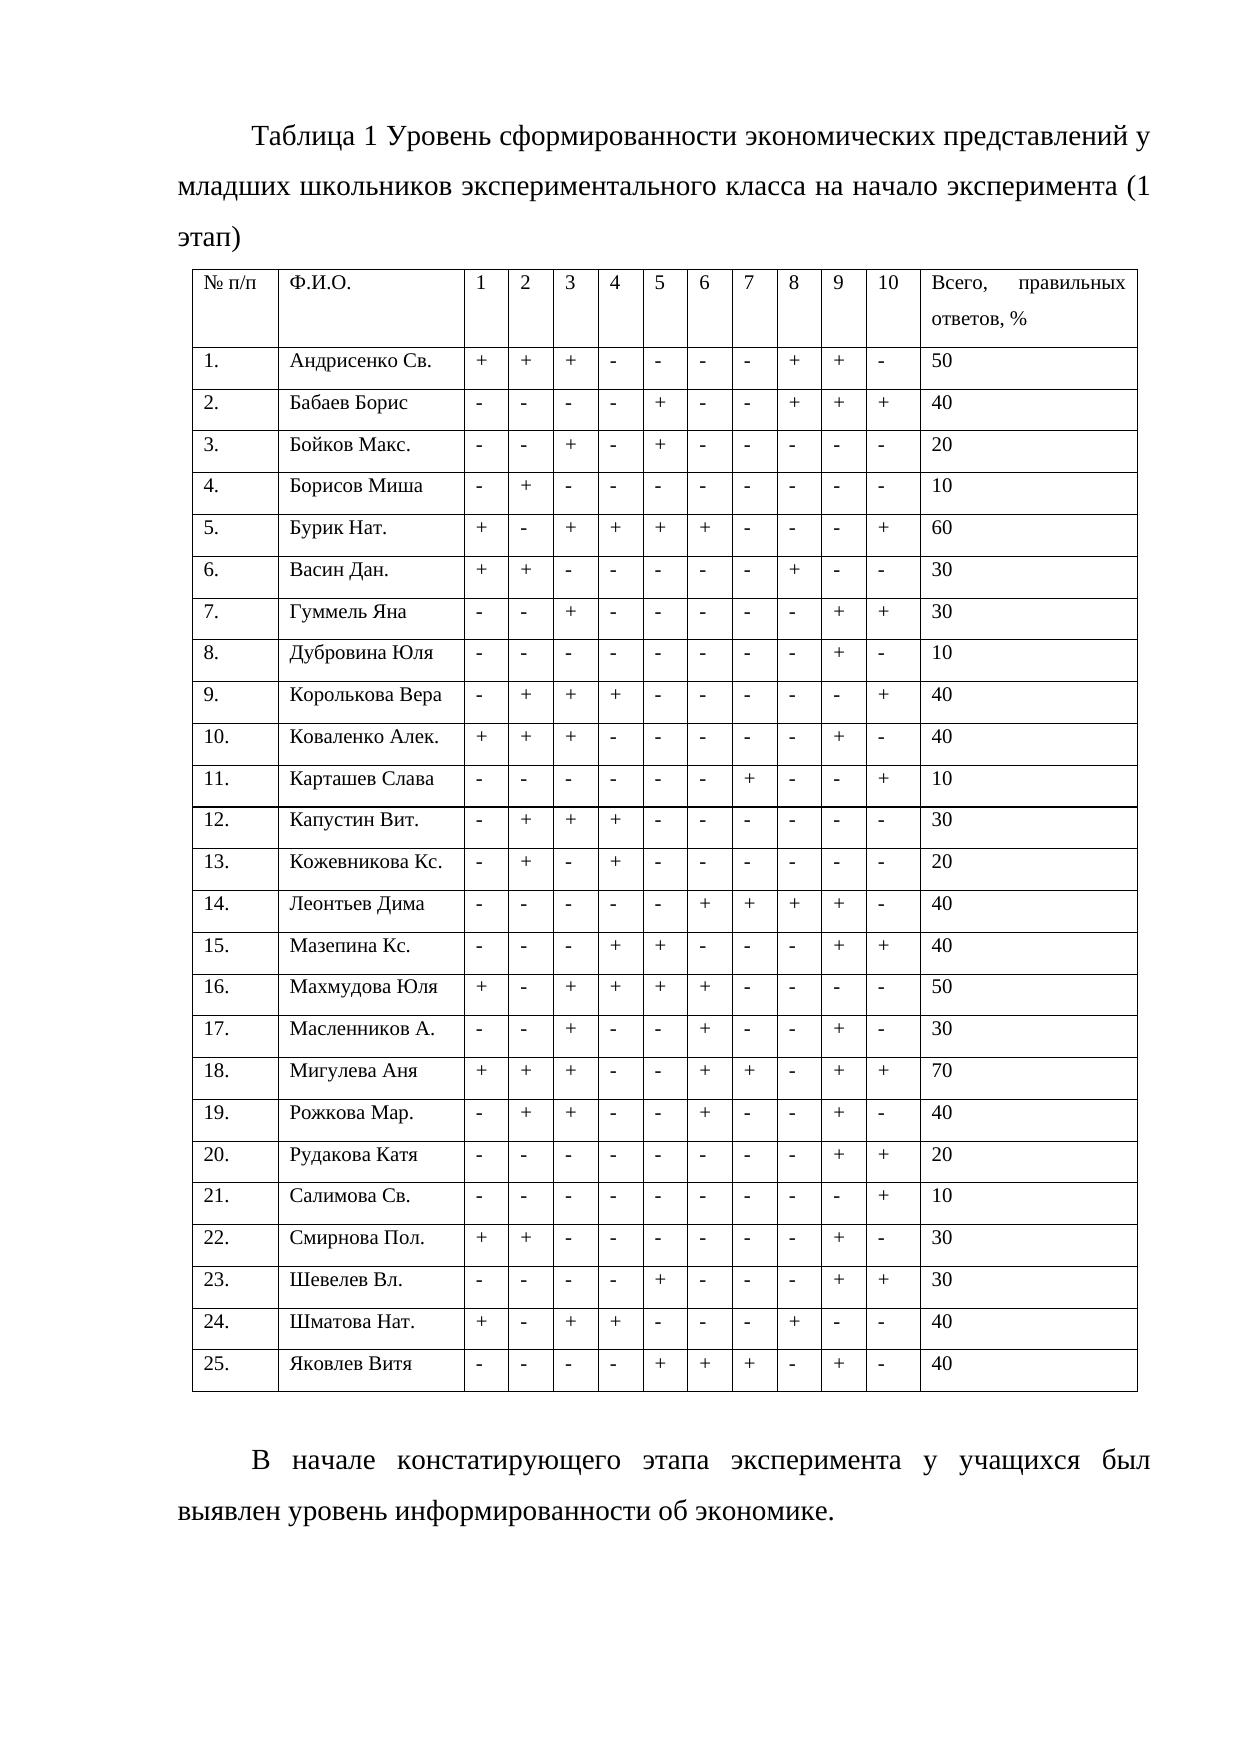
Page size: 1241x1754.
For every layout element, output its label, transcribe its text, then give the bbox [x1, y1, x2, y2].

table_cell - [465, 891, 508, 932]
table_cell - [554, 849, 598, 890]
table_cell - [867, 640, 920, 681]
table_cell - [644, 808, 687, 848]
table_cell 18. [193, 1058, 278, 1099]
table_cell - [867, 473, 920, 514]
table_cell - [778, 1350, 821, 1391]
table_cell - [733, 1142, 777, 1182]
table_cell - [465, 1267, 508, 1308]
table_cell - [688, 348, 732, 389]
table_cell 40 [921, 682, 1137, 723]
table_cell - [867, 975, 920, 1015]
table_cell + [465, 1309, 508, 1349]
table_cell 16. [193, 975, 278, 1015]
table_cell - [644, 473, 687, 514]
table_cell - [509, 515, 553, 556]
table_cell 7. [193, 599, 278, 639]
table_cell 20. [193, 1142, 278, 1182]
table_cell + [509, 724, 553, 764]
table_cell - [778, 1142, 821, 1182]
table_cell + [688, 975, 732, 1015]
table_cell - [509, 891, 553, 932]
table_cell - [778, 724, 821, 764]
table_cell - [688, 1309, 732, 1349]
table_cell - [554, 1142, 598, 1182]
table_header Всего, правильных ответов, % [921, 270, 1137, 347]
table_cell 40 [921, 724, 1137, 764]
table_cell 50 [921, 348, 1137, 389]
table_cell + [465, 515, 508, 556]
table_cell - [509, 599, 553, 639]
table_cell - [509, 1350, 553, 1391]
table_header 3 [554, 270, 598, 347]
table_cell Махмудова Юля [279, 975, 464, 1015]
table_cell 4. [193, 473, 278, 514]
table_cell - [465, 1142, 508, 1182]
table_cell 5. [193, 515, 278, 556]
table_cell - [509, 975, 553, 1015]
table_cell + [822, 390, 866, 430]
table_cell + [644, 975, 687, 1015]
table_cell - [465, 1016, 508, 1057]
table_cell - [778, 1100, 821, 1141]
table_cell - [822, 808, 866, 848]
table_cell - [688, 849, 732, 890]
table_cell - [867, 1309, 920, 1349]
table_cell + [554, 1309, 598, 1349]
table_cell 20 [921, 431, 1137, 472]
table_cell Бабаев Борис [279, 390, 464, 430]
table_cell + [688, 1100, 732, 1141]
table_cell + [509, 1100, 553, 1141]
table_cell + [822, 599, 866, 639]
table_cell - [599, 1225, 643, 1266]
table_cell - [465, 933, 508, 973]
table_cell - [688, 682, 732, 723]
table_cell + [509, 1058, 553, 1099]
table_cell 30 [921, 1267, 1137, 1308]
table_cell - [465, 849, 508, 890]
table_cell - [599, 1016, 643, 1057]
table_cell + [822, 1142, 866, 1182]
table_cell Рудакова Катя [279, 1142, 464, 1182]
table_cell - [733, 473, 777, 514]
table_cell + [554, 1016, 598, 1057]
table_cell - [778, 975, 821, 1015]
table_cell - [599, 1183, 643, 1224]
table_cell - [867, 891, 920, 932]
table_cell - [867, 1225, 920, 1266]
table_cell + [554, 515, 598, 556]
table_header 2 [509, 270, 553, 347]
table_cell - [867, 557, 920, 597]
table_cell + [599, 515, 643, 556]
table_header 1 [465, 270, 508, 347]
table_cell - [778, 1267, 821, 1308]
table_cell - [599, 1350, 643, 1391]
table_cell + [644, 431, 687, 472]
table_cell - [465, 1350, 508, 1391]
table_cell - [644, 640, 687, 681]
table_cell + [465, 557, 508, 597]
table_cell - [733, 1100, 777, 1141]
table_cell Коваленко Алек. [279, 724, 464, 764]
table_cell 40 [921, 1100, 1137, 1141]
table_cell - [778, 1183, 821, 1224]
table_cell + [509, 849, 553, 890]
table_cell + [644, 1350, 687, 1391]
table_cell - [465, 431, 508, 472]
table_cell - [733, 390, 777, 430]
table_cell + [822, 1225, 866, 1266]
table_cell - [554, 557, 598, 597]
table_cell + [688, 1016, 732, 1057]
table_cell 30 [921, 1016, 1137, 1057]
table_cell Шматова Нат. [279, 1309, 464, 1349]
table_cell - [599, 431, 643, 472]
table_cell + [465, 348, 508, 389]
table_cell - [599, 891, 643, 932]
table_cell 3. [193, 431, 278, 472]
table_cell - [733, 1309, 777, 1349]
table_cell - [644, 1309, 687, 1349]
table_cell - [509, 766, 553, 806]
table_cell - [599, 766, 643, 806]
table_cell + [822, 1100, 866, 1141]
table_cell - [867, 1350, 920, 1391]
table_cell + [822, 1058, 866, 1099]
table_cell + [509, 557, 553, 597]
table_header 5 [644, 270, 687, 347]
table_cell + [778, 390, 821, 430]
table_cell - [688, 724, 732, 764]
table_cell - [778, 473, 821, 514]
table_cell 2. [193, 390, 278, 430]
table_cell - [778, 599, 821, 639]
table_cell - [822, 557, 866, 597]
table_cell + [867, 933, 920, 973]
table_cell - [599, 1100, 643, 1141]
table_cell + [822, 1350, 866, 1391]
table_cell + [688, 515, 732, 556]
table_cell Гуммель Яна [279, 599, 464, 639]
table_cell 40 [921, 891, 1137, 932]
table_cell - [554, 1183, 598, 1224]
table_cell Борисов Миша [279, 473, 464, 514]
table_cell + [599, 975, 643, 1015]
table_cell 30 [921, 1225, 1137, 1266]
table_cell - [554, 473, 598, 514]
table_cell - [733, 515, 777, 556]
table_cell + [465, 1058, 508, 1099]
table_cell - [599, 1267, 643, 1308]
table_cell 10 [921, 1183, 1137, 1224]
table_cell - [733, 1225, 777, 1266]
table_cell + [599, 1309, 643, 1349]
table_cell + [509, 808, 553, 848]
table_cell - [733, 1267, 777, 1308]
table_cell 40 [921, 1309, 1137, 1349]
table_cell 9. [193, 682, 278, 723]
table_cell 30 [921, 599, 1137, 639]
table_cell - [465, 390, 508, 430]
table_cell Кожевникова Кс. [279, 849, 464, 890]
table_cell - [644, 1016, 687, 1057]
table_cell + [867, 599, 920, 639]
table_cell - [688, 808, 732, 848]
table_cell - [599, 599, 643, 639]
table_cell Салимова Св. [279, 1183, 464, 1224]
table_cell 10 [921, 766, 1137, 806]
table_cell + [867, 1142, 920, 1182]
table_cell - [599, 348, 643, 389]
table_cell - [733, 724, 777, 764]
table_cell + [688, 891, 732, 932]
table_cell - [644, 849, 687, 890]
table_cell 23. [193, 1267, 278, 1308]
table_cell + [688, 1350, 732, 1391]
table_cell + [867, 766, 920, 806]
table_cell - [822, 431, 866, 472]
table_cell 10. [193, 724, 278, 764]
table_cell 11. [193, 766, 278, 806]
table_cell Рожкова Мар. [279, 1100, 464, 1141]
table_cell - [733, 808, 777, 848]
table_cell - [822, 1309, 866, 1349]
table_cell - [822, 473, 866, 514]
table_cell - [554, 1225, 598, 1266]
table_cell 15. [193, 933, 278, 973]
table_cell - [867, 1016, 920, 1057]
table_cell - [867, 849, 920, 890]
table_cell + [599, 849, 643, 890]
table_cell Королькова Вера [279, 682, 464, 723]
table_header 6 [688, 270, 732, 347]
table_cell + [822, 891, 866, 932]
table_cell - [778, 933, 821, 973]
table_cell - [778, 1225, 821, 1266]
table_cell + [867, 515, 920, 556]
table_cell - [599, 1058, 643, 1099]
table_cell 17. [193, 1016, 278, 1057]
table_cell + [867, 682, 920, 723]
table_cell 6. [193, 557, 278, 597]
table_cell - [688, 1267, 732, 1308]
table_cell + [465, 724, 508, 764]
table_cell + [778, 891, 821, 932]
table_cell 60 [921, 515, 1137, 556]
table_cell - [554, 933, 598, 973]
table_cell - [822, 682, 866, 723]
table_cell + [822, 933, 866, 973]
table_cell Васин Дан. [279, 557, 464, 597]
table_cell + [554, 348, 598, 389]
table_cell + [822, 1016, 866, 1057]
table_cell - [867, 348, 920, 389]
table_cell + [554, 808, 598, 848]
table_cell - [733, 849, 777, 890]
table_cell - [599, 390, 643, 430]
table_cell - [867, 431, 920, 472]
table_cell 12. [193, 808, 278, 848]
table_cell 13. [193, 849, 278, 890]
table_cell - [644, 1183, 687, 1224]
table_cell + [778, 1309, 821, 1349]
table_cell 50 [921, 975, 1137, 1015]
table_cell - [644, 348, 687, 389]
table_header 7 [733, 270, 777, 347]
table_cell + [822, 640, 866, 681]
table_header № п/п [193, 270, 278, 347]
table_cell - [554, 891, 598, 932]
table_cell - [822, 766, 866, 806]
table_cell - [465, 766, 508, 806]
table_cell - [509, 640, 553, 681]
table_cell + [509, 348, 553, 389]
table_cell - [465, 599, 508, 639]
table_cell - [778, 682, 821, 723]
table_cell + [465, 975, 508, 1015]
table_cell - [733, 933, 777, 973]
table_cell + [733, 766, 777, 806]
table_cell - [733, 431, 777, 472]
table_cell - [822, 849, 866, 890]
table_cell - [509, 933, 553, 973]
table_cell - [733, 640, 777, 681]
table_cell - [733, 975, 777, 1015]
table_cell + [867, 390, 920, 430]
table_cell + [599, 933, 643, 973]
table_cell - [644, 599, 687, 639]
table_cell 10 [921, 640, 1137, 681]
table_cell - [778, 766, 821, 806]
table_cell - [778, 808, 821, 848]
table_cell + [509, 473, 553, 514]
table_cell + [644, 515, 687, 556]
table_cell + [688, 1058, 732, 1099]
table_cell - [599, 473, 643, 514]
table_cell - [733, 1183, 777, 1224]
table_cell - [688, 1183, 732, 1224]
table_cell 40 [921, 933, 1137, 973]
table_cell + [778, 557, 821, 597]
table_cell + [822, 1267, 866, 1308]
table_cell + [733, 891, 777, 932]
table_cell Шевелев Вл. [279, 1267, 464, 1308]
table_cell - [688, 933, 732, 973]
table_cell - [688, 1225, 732, 1266]
table_cell - [599, 557, 643, 597]
table_cell 40 [921, 1350, 1137, 1391]
table_cell + [465, 1225, 508, 1266]
table_cell Бойков Макс. [279, 431, 464, 472]
table_cell - [465, 640, 508, 681]
table_cell - [688, 557, 732, 597]
table_cell 30 [921, 557, 1137, 597]
table_cell + [599, 808, 643, 848]
table_cell 40 [921, 390, 1137, 430]
table_cell 30 [921, 808, 1137, 848]
table_cell - [509, 431, 553, 472]
table_cell - [644, 891, 687, 932]
table_cell Бурик Нат. [279, 515, 464, 556]
table_header 4 [599, 270, 643, 347]
table_cell + [822, 724, 866, 764]
table_cell 70 [921, 1058, 1137, 1099]
table_header 10 [867, 270, 920, 347]
table_cell - [733, 599, 777, 639]
table_header Ф.И.О. [279, 270, 464, 347]
table_cell - [688, 1142, 732, 1182]
table_cell 22. [193, 1225, 278, 1266]
table_cell + [778, 348, 821, 389]
table_cell - [822, 515, 866, 556]
table_cell + [554, 975, 598, 1015]
table_cell + [599, 682, 643, 723]
table_cell - [509, 390, 553, 430]
table_cell 14. [193, 891, 278, 932]
table_cell + [554, 1100, 598, 1141]
table_cell + [822, 348, 866, 389]
table_cell - [465, 808, 508, 848]
table_cell + [554, 682, 598, 723]
table_cell - [688, 599, 732, 639]
table_cell - [465, 1100, 508, 1141]
table_cell Карташев Слава [279, 766, 464, 806]
table_cell 20 [921, 849, 1137, 890]
table_cell 20 [921, 1142, 1137, 1182]
table_cell Смирнова Пол. [279, 1225, 464, 1266]
table_cell 19. [193, 1100, 278, 1141]
table_cell - [644, 682, 687, 723]
text Таблица 1 Уровень сформированности экономических представлений у младших школьников экспериментального класса на начало эксперимента (1 этап) [177, 118, 1152, 252]
table_cell + [644, 390, 687, 430]
table_cell - [688, 390, 732, 430]
table_cell - [867, 808, 920, 848]
table_cell + [554, 724, 598, 764]
table_cell - [465, 473, 508, 514]
table_cell + [644, 933, 687, 973]
table_cell - [688, 640, 732, 681]
table_cell - [733, 348, 777, 389]
table_cell - [554, 766, 598, 806]
table_cell - [688, 766, 732, 806]
table_cell Мигулева Аня [279, 1058, 464, 1099]
table_cell - [733, 682, 777, 723]
table_cell 1. [193, 348, 278, 389]
text В начале констатирующего этапа эксперимента у учащихся был выявлен уровень информированности об экономике. [177, 1442, 1152, 1526]
table_cell + [509, 1225, 553, 1266]
table_cell - [554, 390, 598, 430]
table_cell - [778, 1016, 821, 1057]
table_header 9 [822, 270, 866, 347]
table_cell + [733, 1058, 777, 1099]
table_cell - [778, 515, 821, 556]
table_cell Яковлев Витя [279, 1350, 464, 1391]
table_cell - [733, 1016, 777, 1057]
table_cell 10 [921, 473, 1137, 514]
table_cell Мазепина Кс. [279, 933, 464, 973]
table_cell - [822, 1183, 866, 1224]
table_cell - [688, 473, 732, 514]
table_cell Масленников А. [279, 1016, 464, 1057]
table_cell + [867, 1058, 920, 1099]
table_cell + [554, 431, 598, 472]
table_cell - [644, 724, 687, 764]
table_cell + [867, 1183, 920, 1224]
table_cell - [644, 1142, 687, 1182]
table_cell - [644, 1058, 687, 1099]
table_cell - [688, 431, 732, 472]
table_header 8 [778, 270, 821, 347]
table_cell - [465, 1183, 508, 1224]
table_cell - [867, 724, 920, 764]
table_cell - [644, 1100, 687, 1141]
table_cell 21. [193, 1183, 278, 1224]
table_cell - [599, 724, 643, 764]
table_cell - [733, 557, 777, 597]
table_cell - [554, 1350, 598, 1391]
table_cell Леонтьев Дима [279, 891, 464, 932]
table_cell - [465, 682, 508, 723]
table_cell - [599, 640, 643, 681]
table_cell - [644, 557, 687, 597]
table_cell + [867, 1267, 920, 1308]
table_cell - [644, 766, 687, 806]
table_cell 24. [193, 1309, 278, 1349]
table_cell Дубровина Юля [279, 640, 464, 681]
table_cell Андрисенко Св. [279, 348, 464, 389]
table_cell - [778, 1058, 821, 1099]
table_cell - [599, 1142, 643, 1182]
table_cell - [778, 849, 821, 890]
table_cell - [509, 1309, 553, 1349]
table_cell - [644, 1225, 687, 1266]
table_cell 25. [193, 1350, 278, 1391]
table_cell - [509, 1142, 553, 1182]
table_cell - [778, 431, 821, 472]
table_cell - [509, 1267, 553, 1308]
table_cell - [509, 1016, 553, 1057]
table_cell - [822, 975, 866, 1015]
table_cell - [554, 1267, 598, 1308]
table_cell - [554, 640, 598, 681]
table_cell - [778, 640, 821, 681]
table_cell + [554, 599, 598, 639]
table_cell + [644, 1267, 687, 1308]
table_cell + [554, 1058, 598, 1099]
table_cell Капустин Вит. [279, 808, 464, 848]
table_cell 8. [193, 640, 278, 681]
table_cell + [509, 682, 553, 723]
table_cell - [867, 1100, 920, 1141]
table_cell - [509, 1183, 553, 1224]
table_cell + [733, 1350, 777, 1391]
